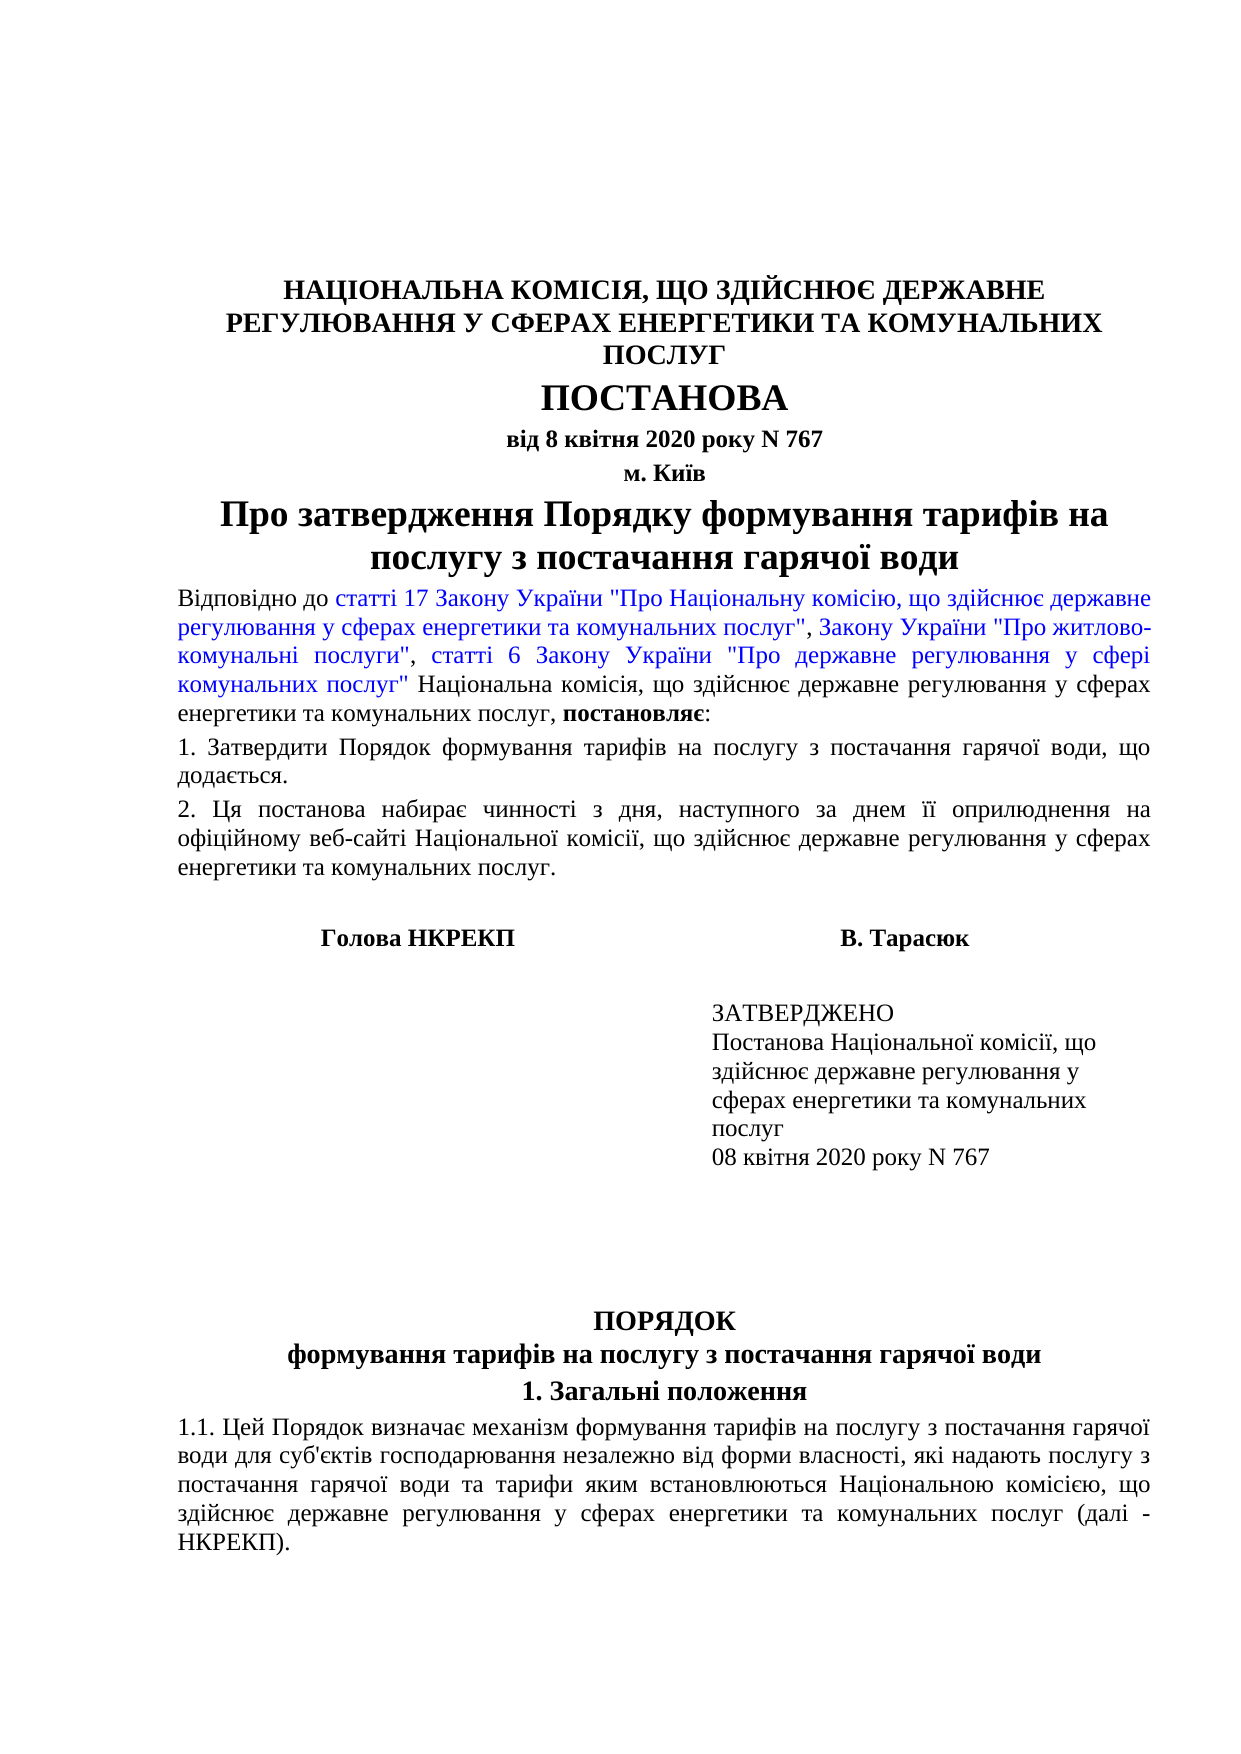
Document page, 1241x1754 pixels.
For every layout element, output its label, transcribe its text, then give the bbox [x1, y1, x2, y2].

subtitle Про затвердження Порядку формування тарифів на послугу з постачання гарячої води [177, 491, 1152, 578]
text НАЦІОНАЛЬНА КОМІСІЯ, ЩО ЗДІЙСНЮЄ ДЕРЖАВНЕ РЕГУЛЮВАННЯ У СФЕРАХ ЕНЕРГЕТИКИ ТА КОМУНАЛЬНИХ ПОСЛУГ [177, 273, 1152, 370]
text Відповідно до статті 17 Закону України "Про Національну комісію, що здійснює державне регулювання у сферах енергетики та комунальних послуг", Закону України "Про житлово-комунальні послуги", статті 6 Закону України "Про державне регулювання у сфері комунальних послуг" Національна комісія, що здійснює державне регулювання у сферах енергетики та комунальних послуг, постановляє: [177, 583, 1152, 727]
text м. Київ [177, 458, 1152, 486]
table_header Голова НКРЕКП [174, 920, 661, 954]
table_header ЗАТВЕРДЖЕНО Постанова Національної комісії, що здійснює державне регулювання у сферах енергетики та комунальних послуг 08 квітня 2020 року N 767 [709, 995, 1147, 1174]
text від 8 квітня 2020 року N 767 [177, 424, 1152, 452]
text 1. Затвердити Порядок формування тарифів на послугу з постачання гарячої води, що додається. [177, 732, 1152, 789]
subtitle 1. Загальні положення [177, 1374, 1152, 1407]
text 1.1. Цей Порядок визначає механізм формування тарифів на послугу з постачання гарячої води для суб'єктів господарювання незалежно від форми власності, які надають послугу з постачання гарячої води та тарифи яким встановлюються Національною комісією, що здійснює державне регулювання у сферах енергетики та комунальних послуг (далі - НКРЕКП). [177, 1412, 1152, 1556]
subtitle ПОРЯДОК формування тарифів на послугу з постачання гарячої води [177, 1304, 1152, 1369]
text 2. Ця постанова набирає чинності з дня, наступного за днем її оприлюднення на офіційному веб-сайті Національної комісії, що здійснює державне регулювання у сферах енергетики та комунальних послуг. [177, 794, 1152, 881]
table_header В. Тарасюк [661, 920, 1148, 954]
subtitle ПОСТАНОВА [177, 376, 1152, 419]
